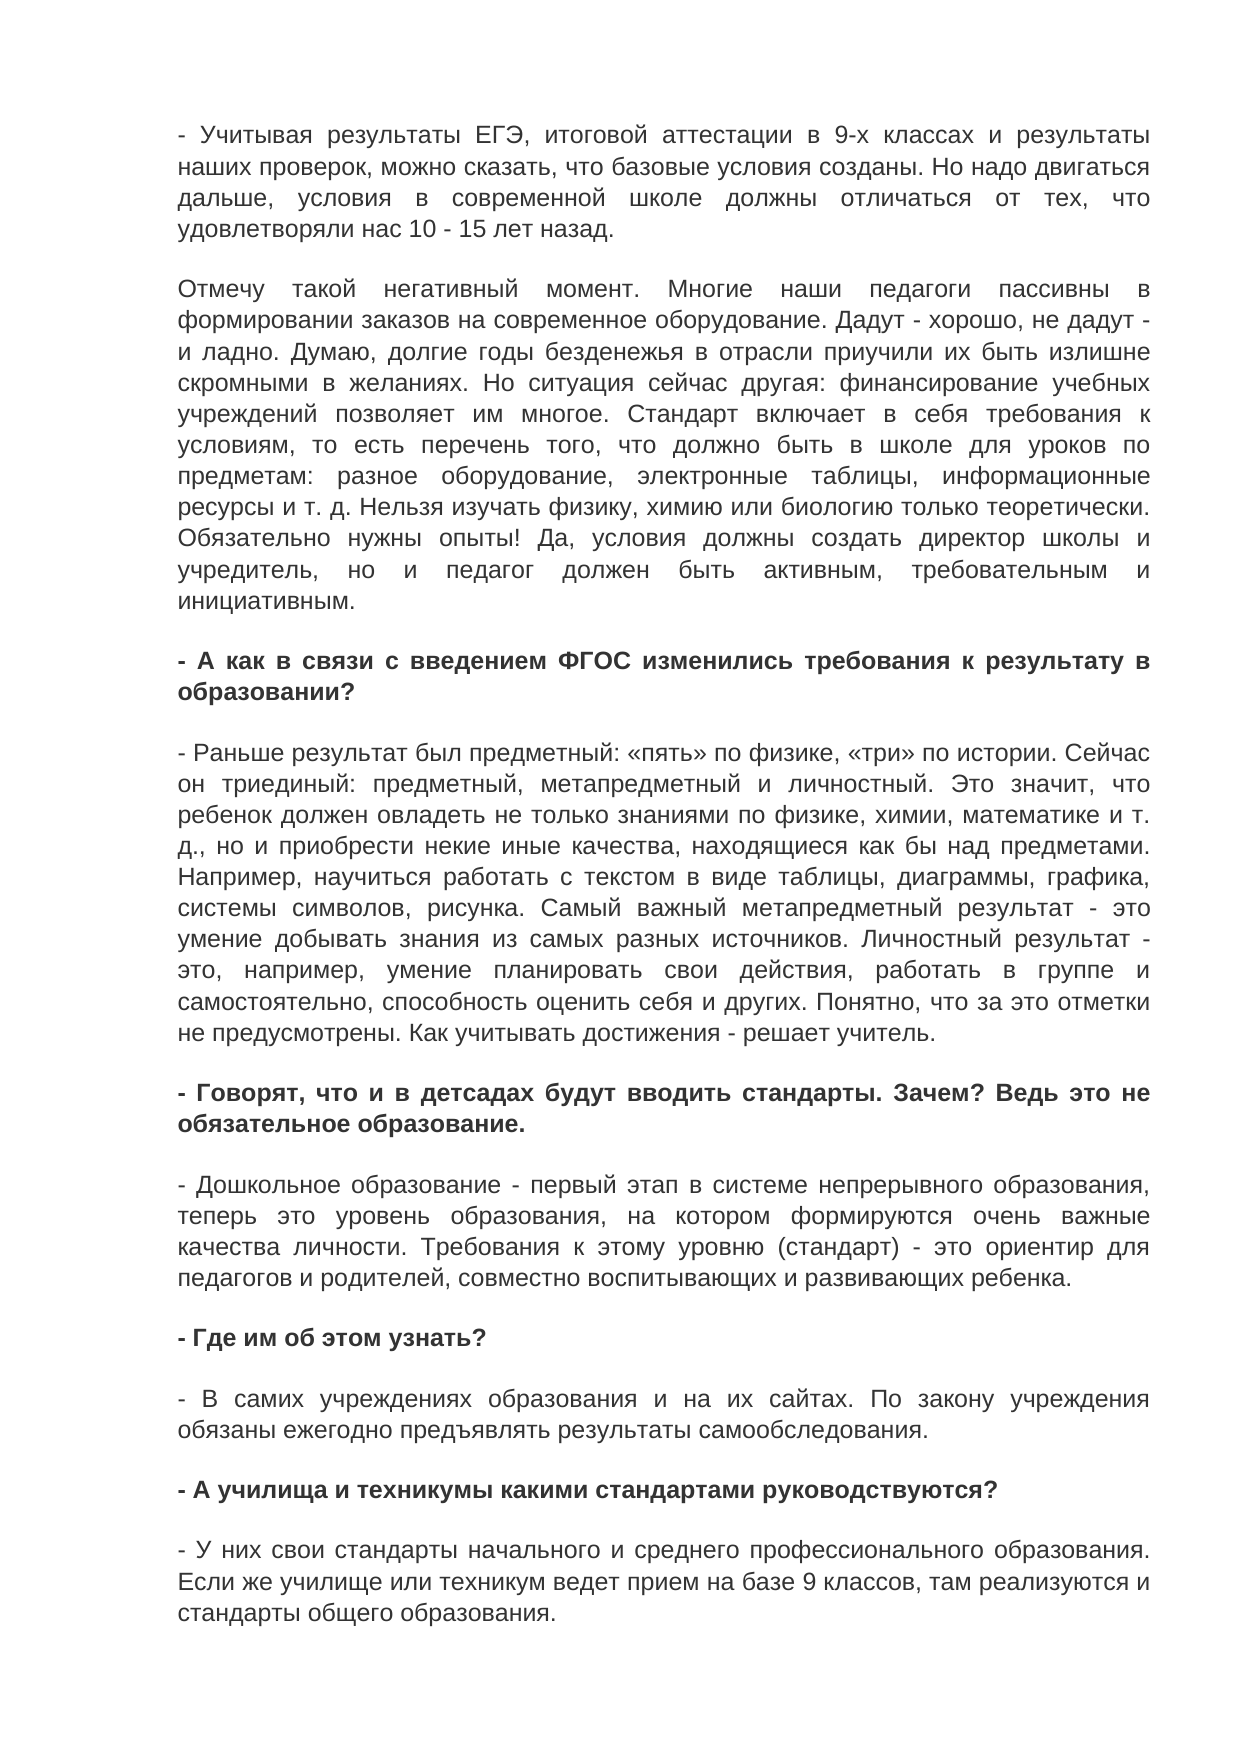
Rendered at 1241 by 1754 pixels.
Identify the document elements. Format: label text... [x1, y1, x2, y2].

text - Говорят, что и в детсадах будут вводить стандарты. Зачем? Ведь это не обязательное образование. [177, 1076, 1152, 1138]
text Отмечу такой негативный момент. Многие наши педагоги пассивны в формировании заказов на современное оборудование. Дадут - хорошо, не дадут - и ладно. Думаю, долгие годы безденежья в отрасли приучили их быть излишне скромными в желаниях. Но ситуация сейчас другая: финансирование учебных учреждений позволяет им многое. Стандарт включает в себя требования к условиям, то есть перечень того, что должно быть в школе для уроков по предметам: разное оборудование, электронные таблицы, информационные ресурсы и т. д. Нельзя изучать физику, химию или биологию только теоретически. Обязательно нужны опыты! Да, условия должны создать директор школы и учредитель, но и педагог должен быть активным, требовательным и инициативным. [177, 272, 1152, 614]
text - У них свои стандарты начального и среднего профессионального образования. Если же училище или техникум ведет прием на базе 9 классов, там реализуются и стандарты общего образования. [177, 1533, 1152, 1626]
text - В самих учреждениях образования и на их сайтах. По закону учреждения обязаны ежегодно предъявлять результаты самообследования. [177, 1381, 1152, 1443]
text - А как в связи с введением ФГОС изменились требования к результату в образовании? [177, 644, 1152, 706]
text - Дошкольное образование - первый этап в системе непрерывного образования, теперь это уровень образования, на котором формируются очень важные качества личности. Требования к этому уровню (стандарт) - это ориентир для педагогов и родителей, совместно воспитывающих и развивающих ребенка. [177, 1167, 1152, 1292]
text - Где им об этом узнать? [177, 1321, 1152, 1352]
text - Раньше результат был предметный: «пять» по физике, «три» по истории. Сейчас он триединый: предметный, метапредметный и личностный. Это значит, что ребенок должен овладеть не только знаниями по физике, химии, математике и т. д., но и приобрести некие иные качества, находящиеся как бы над предметами. Например, научиться работать с текстом в виде таблицы, диаграммы, графика, системы символов, рисунка. Самый важный метапредметный результат - это умение добывать знания из самых разных источников. Личностный результат - это, например, умение планировать свои действия, работать в группе и самостоятельно, способность оценить себя и других. Понятно, что за это отметки не предусмотрены. Как учитывать достижения - решает учитель. [177, 735, 1152, 1047]
text - А училища и техникумы какими стандартами руководствуются? [177, 1473, 1152, 1504]
text - Учитывая результаты ЕГЭ, итоговой аттестации в 9-х классах и результаты наших проверок, можно сказать, что базовые условия созданы. Но надо двигаться дальше, условия в современной школе должны отличаться от тех, что удовлетворяли нас 10 - 15 лет назад. [177, 118, 1152, 243]
